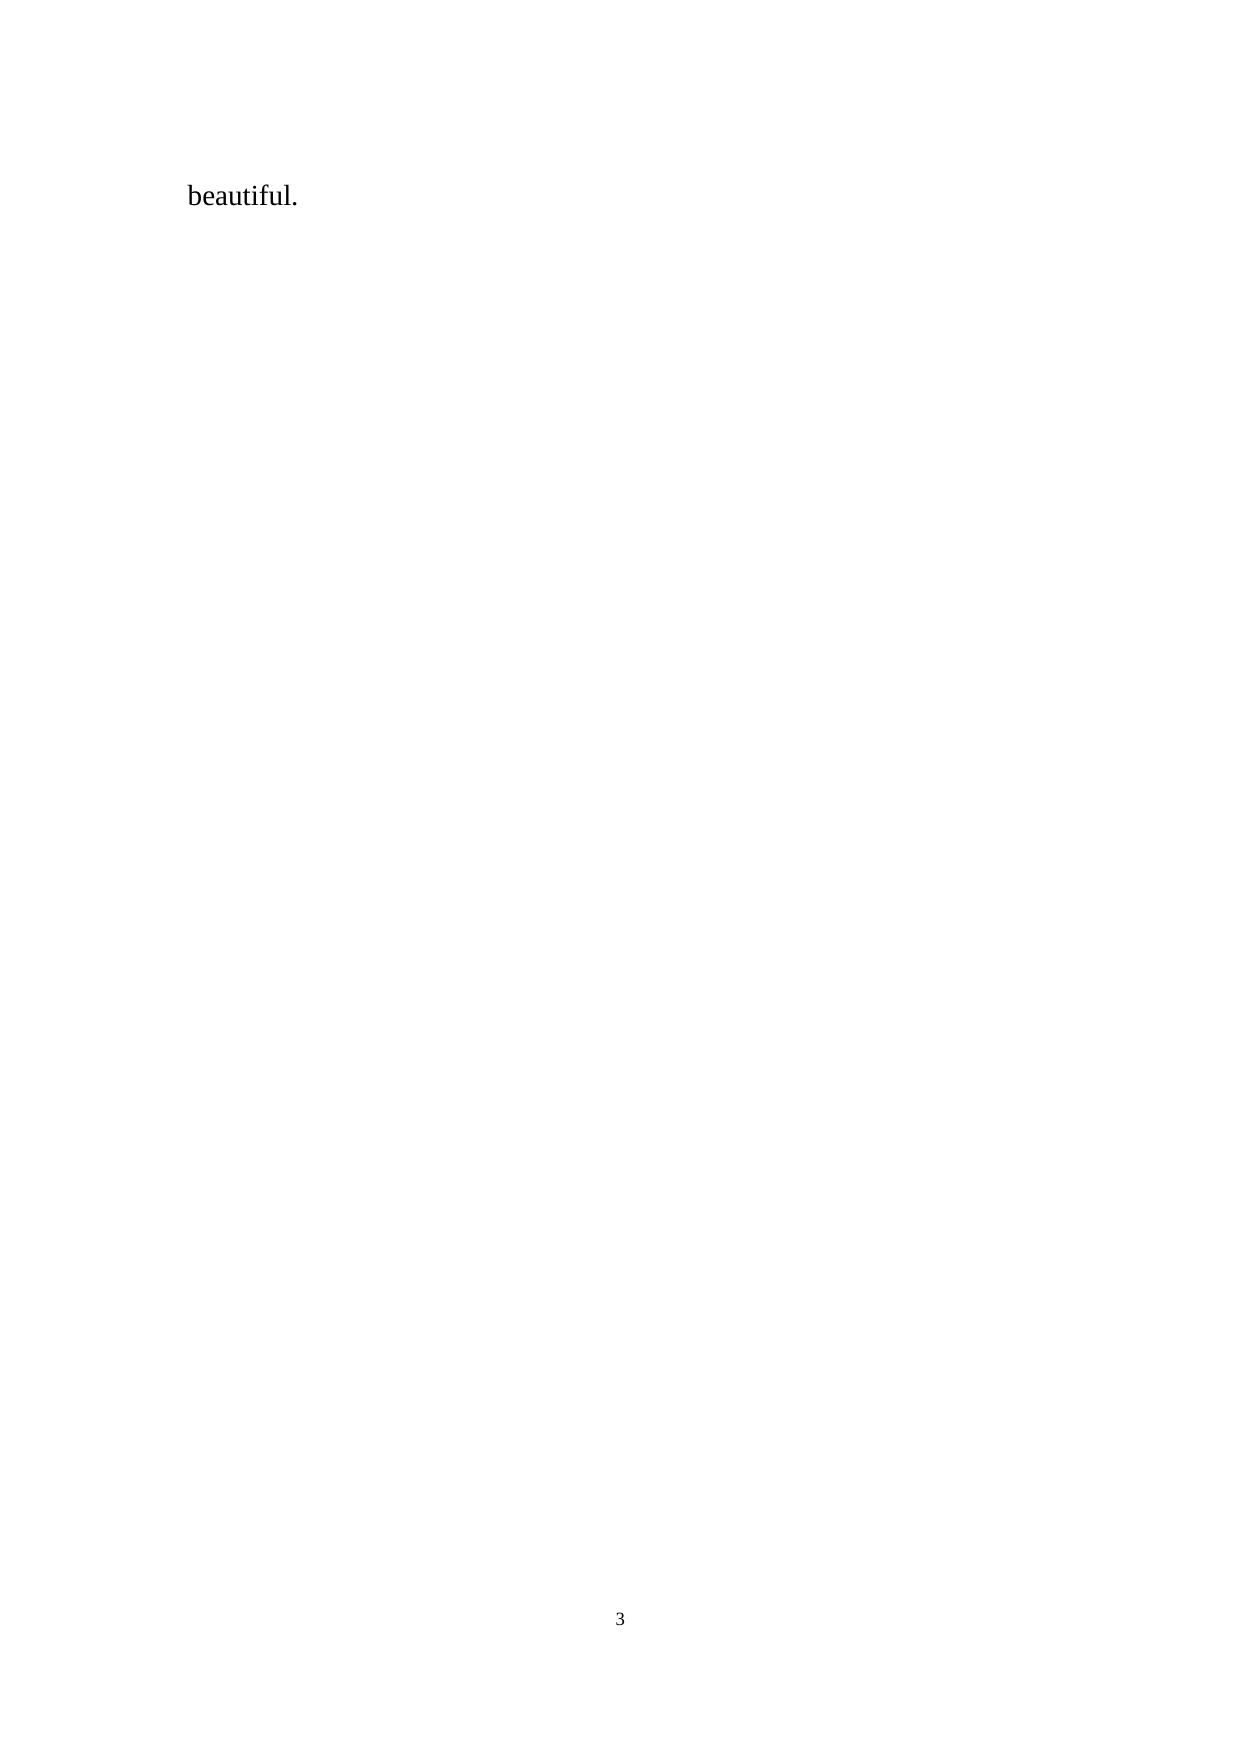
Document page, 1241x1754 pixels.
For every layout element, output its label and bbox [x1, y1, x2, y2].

text [187, 162, 1053, 227]
